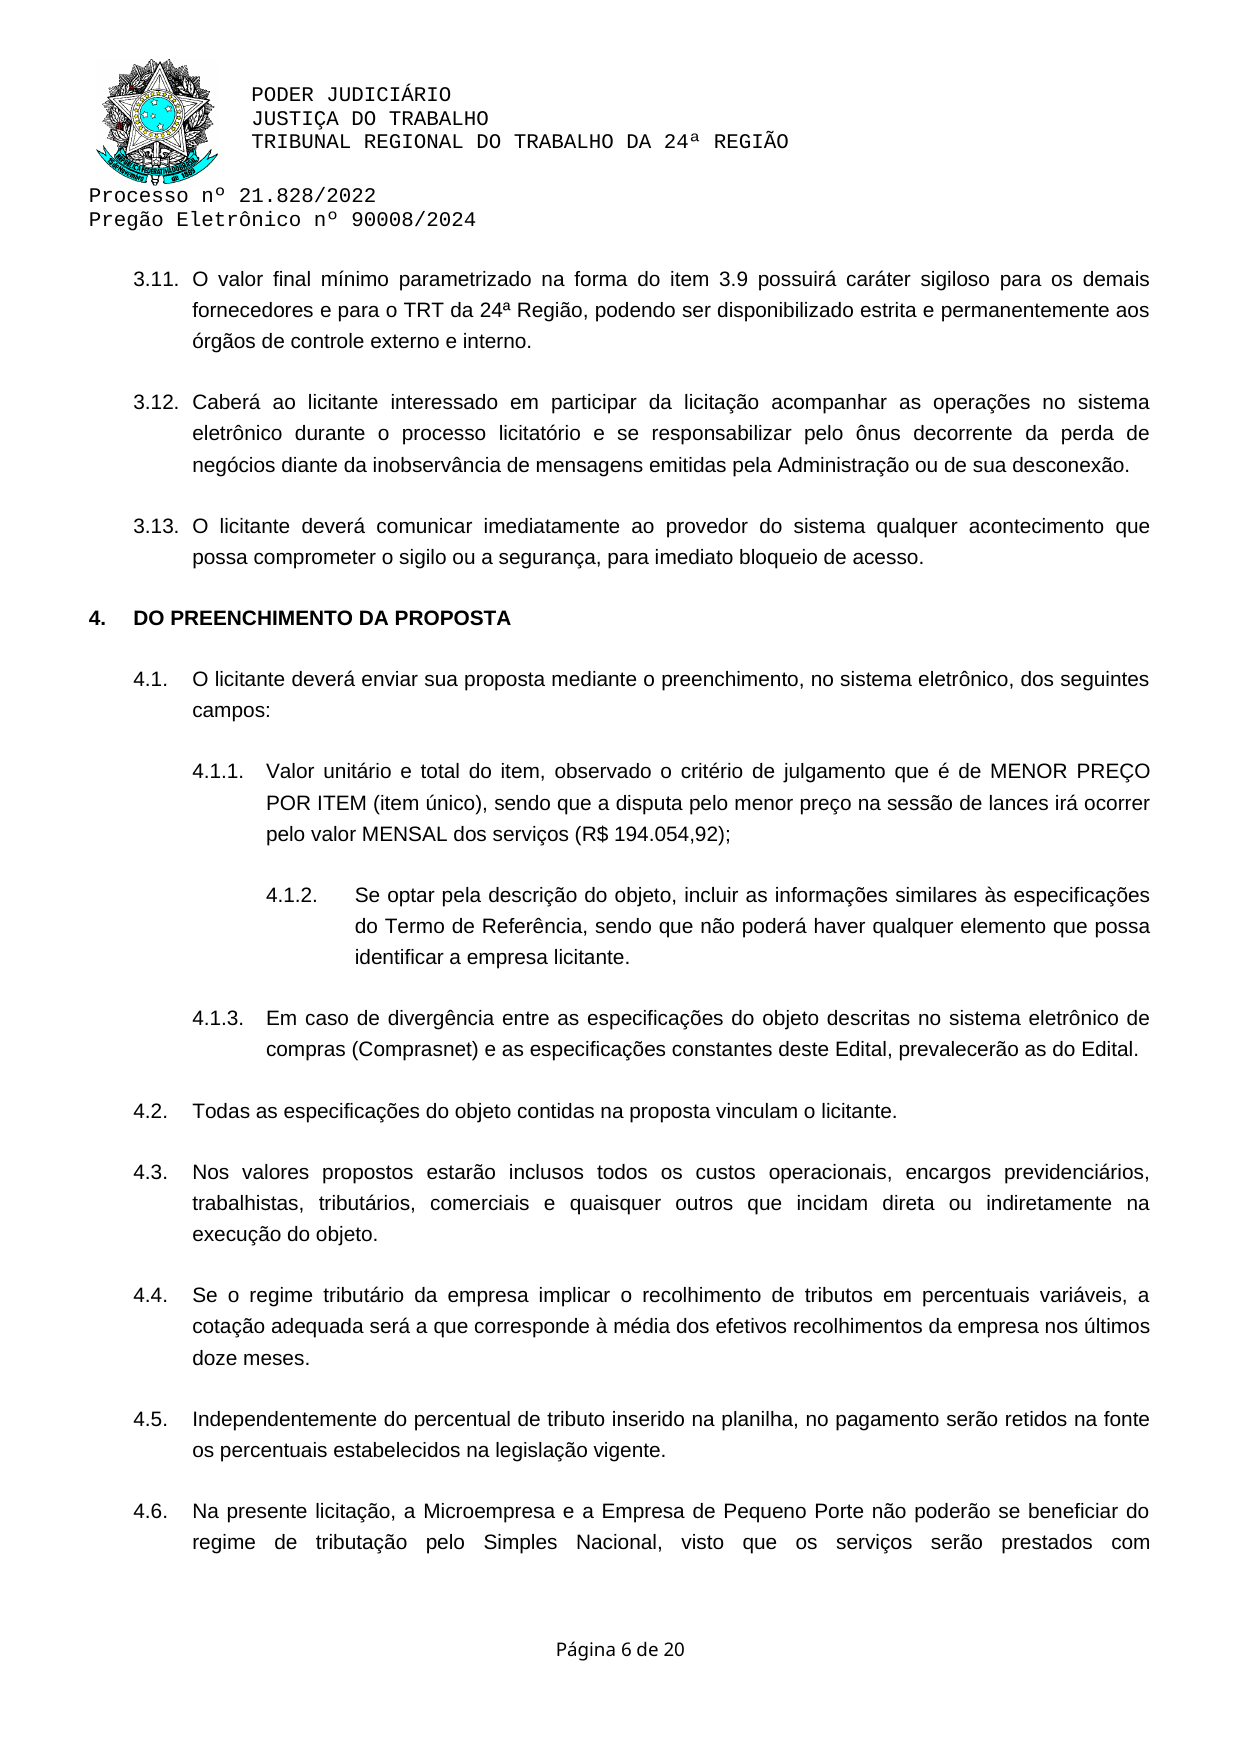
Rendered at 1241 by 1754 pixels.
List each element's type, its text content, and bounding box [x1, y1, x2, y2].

text DO PREENCHIMENTO DA PROPOSTA [89, 606, 1152, 630]
text Nos valores propostos estarão inclusos todos os custos operacionais, encargos previdenciários, trabalhistas, tributários, comerciais e quaisquer outros que incidam direta ou indiretamente na execução do objeto. [133, 1159, 1152, 1246]
text Todas as especificações do objeto contidas na proposta vinculam o licitante. [133, 1098, 1152, 1122]
text Se o regime tributário da empresa implicar o recolhimento de tributos em percentuais variáveis, a cotação adequada será a que corresponde à média dos efetivos recolhimentos da empresa nos últimos doze meses. [133, 1283, 1152, 1369]
text O licitante deverá enviar sua proposta mediante o preenchimento, no sistema eletrônico, dos seguintes campos: [133, 667, 1152, 722]
text Caberá ao licitante interessado em participar da licitação acompanhar as operações no sistema eletrônico durante o processo licitatório e se responsabilizar pelo ônus decorrente da perda de negócios diante da inobservância de mensagens emitidas pela Administração ou de sua desconexão. [133, 390, 1152, 476]
text O licitante deverá comunicar imediatamente ao provedor do sistema qualquer acontecimento que possa comprometer o sigilo ou a segurança, para imediato bloqueio de acesso. [133, 513, 1152, 569]
text O valor final mínimo parametrizado na forma do item 3.9 possuirá caráter sigiloso para os demais fornecedores e para o TRT da 24ª Região, podendo ser disponibilizado estrita e permanentemente aos órgãos de controle externo e interno. [133, 267, 1152, 353]
list Se optar pela descrição do objeto, incluir as informações similares às especificações do Termo de Referência, sendo que não poderá haver qualquer elemento que possa identificar a empresa licitante. [266, 883, 1152, 969]
list Em caso de divergência entre as especificações do objeto descritas no sistema eletrônico de compras (Comprasnet) e as especificações constantes deste Edital, prevalecerão as do Edital. [192, 1006, 1152, 1061]
text Independentemente do percentual de tributo inserido na planilha, no pagamento serão retidos na fonte os percentuais estabelecidos na legislação vigente. [133, 1406, 1152, 1462]
picture [96, 59, 220, 186]
list Valor unitário e total do item, observado o critério de julgamento que é de MENOR PREÇO POR ITEM (item único), sendo que a disputa pelo menor preço na sessão de lances irá ocorrer pelo valor MENSAL dos serviços (R$ 194.054,92); [192, 759, 1152, 846]
